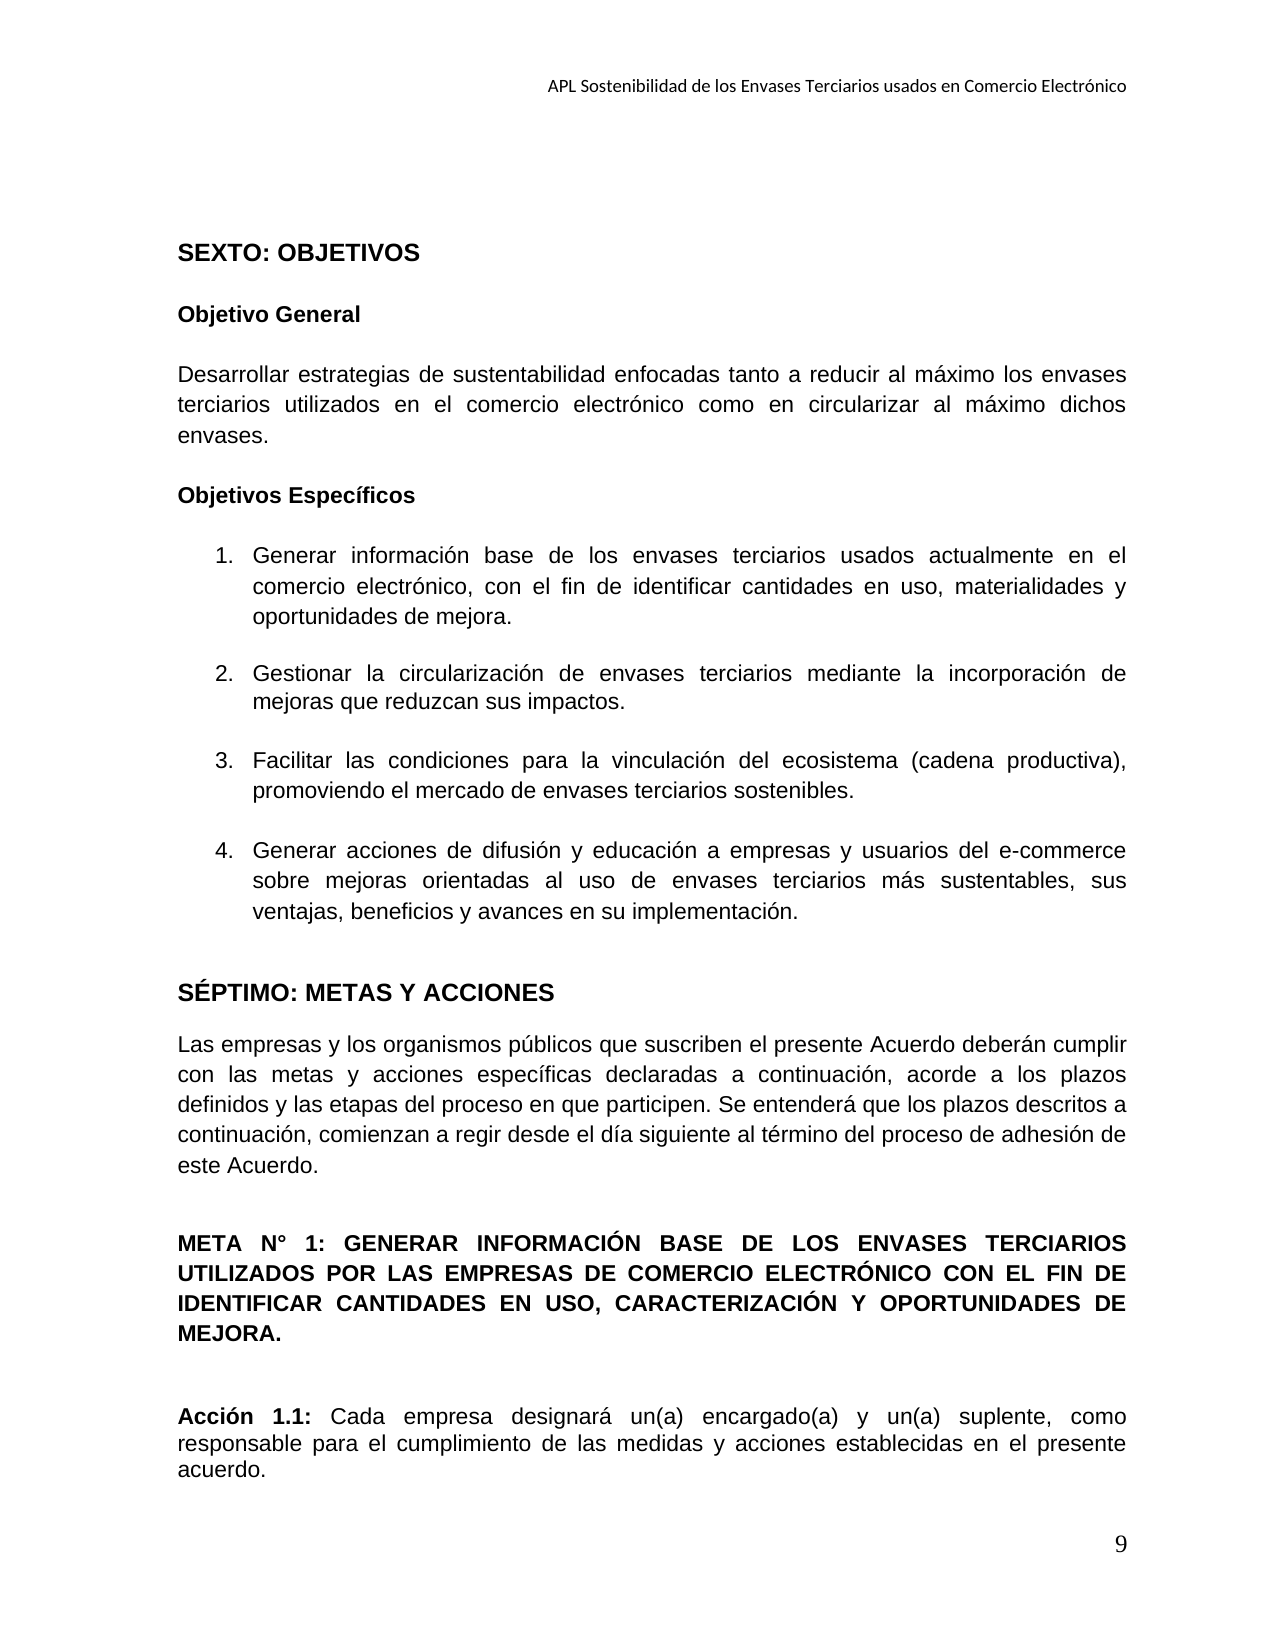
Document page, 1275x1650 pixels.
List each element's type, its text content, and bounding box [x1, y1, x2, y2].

text META N° 1: GENERAR INFORMACIÓN BASE DE LOS ENVASES TERCIARIOS UTILIZADOS POR LAS EMPRESAS DE COMERCIO ELECTRÓNICO CON EL FIN DE IDENTIFICAR CANTIDADES EN USO, CARACTERIZACIÓN Y OPORTUNIDADES DE MEJORA. [177, 1230, 1127, 1347]
text Desarrollar estrategias de sustentabilidad enfocadas tanto a reducir al máximo los envases terciarios utilizados en el comercio electrónico como en circularizar al máximo dichos envases. [177, 361, 1127, 448]
text Objetivo General [177, 301, 1127, 327]
list Generar información base de los envases terciarios usados actualmente en el comercio electrónico, con el fin de identificar cantidades en uso, materialidades y oportunidades de mejora. [215, 542, 1127, 629]
text Acción 1.1: Cada empresa designará un(a) encargado(a) y un(a) suplente, como responsable para el cumplimiento de las medidas y acciones establecidas en el presente acuerdo. [177, 1403, 1127, 1482]
list Generar acciones de difusión y educación a empresas y usuarios del e-commerce sobre mejoras orientadas al uso de envases terciarios más sustentables, sus ventajas, beneficios y avances en su implementación. [215, 837, 1127, 924]
text SEXTO: OBJETIVOS [177, 238, 1127, 266]
text Las empresas y los organismos públicos que suscriben el presente Acuerdo deberán cumplir con las metas y acciones específicas declaradas a continuación, acorde a los plazos definidos y las etapas del proceso en que participen. Se entenderá que los plazos descritos a continuación, comienzan a regir desde el día siguiente al término del proceso de adhesión de este Acuerdo. [177, 1031, 1127, 1178]
text SÉPTIMO: METAS Y ACCIONES [177, 978, 1127, 1007]
text Objetivos Específicos [177, 482, 1127, 508]
list Facilitar las condiciones para la vinculación del ecosistema (cadena productiva), promoviendo el mercado de envases terciarios sostenibles. [215, 747, 1127, 803]
list Gestionar la circularización de envases terciarios mediante la incorporación de mejoras que reduzcan sus impactos. [215, 659, 1127, 714]
